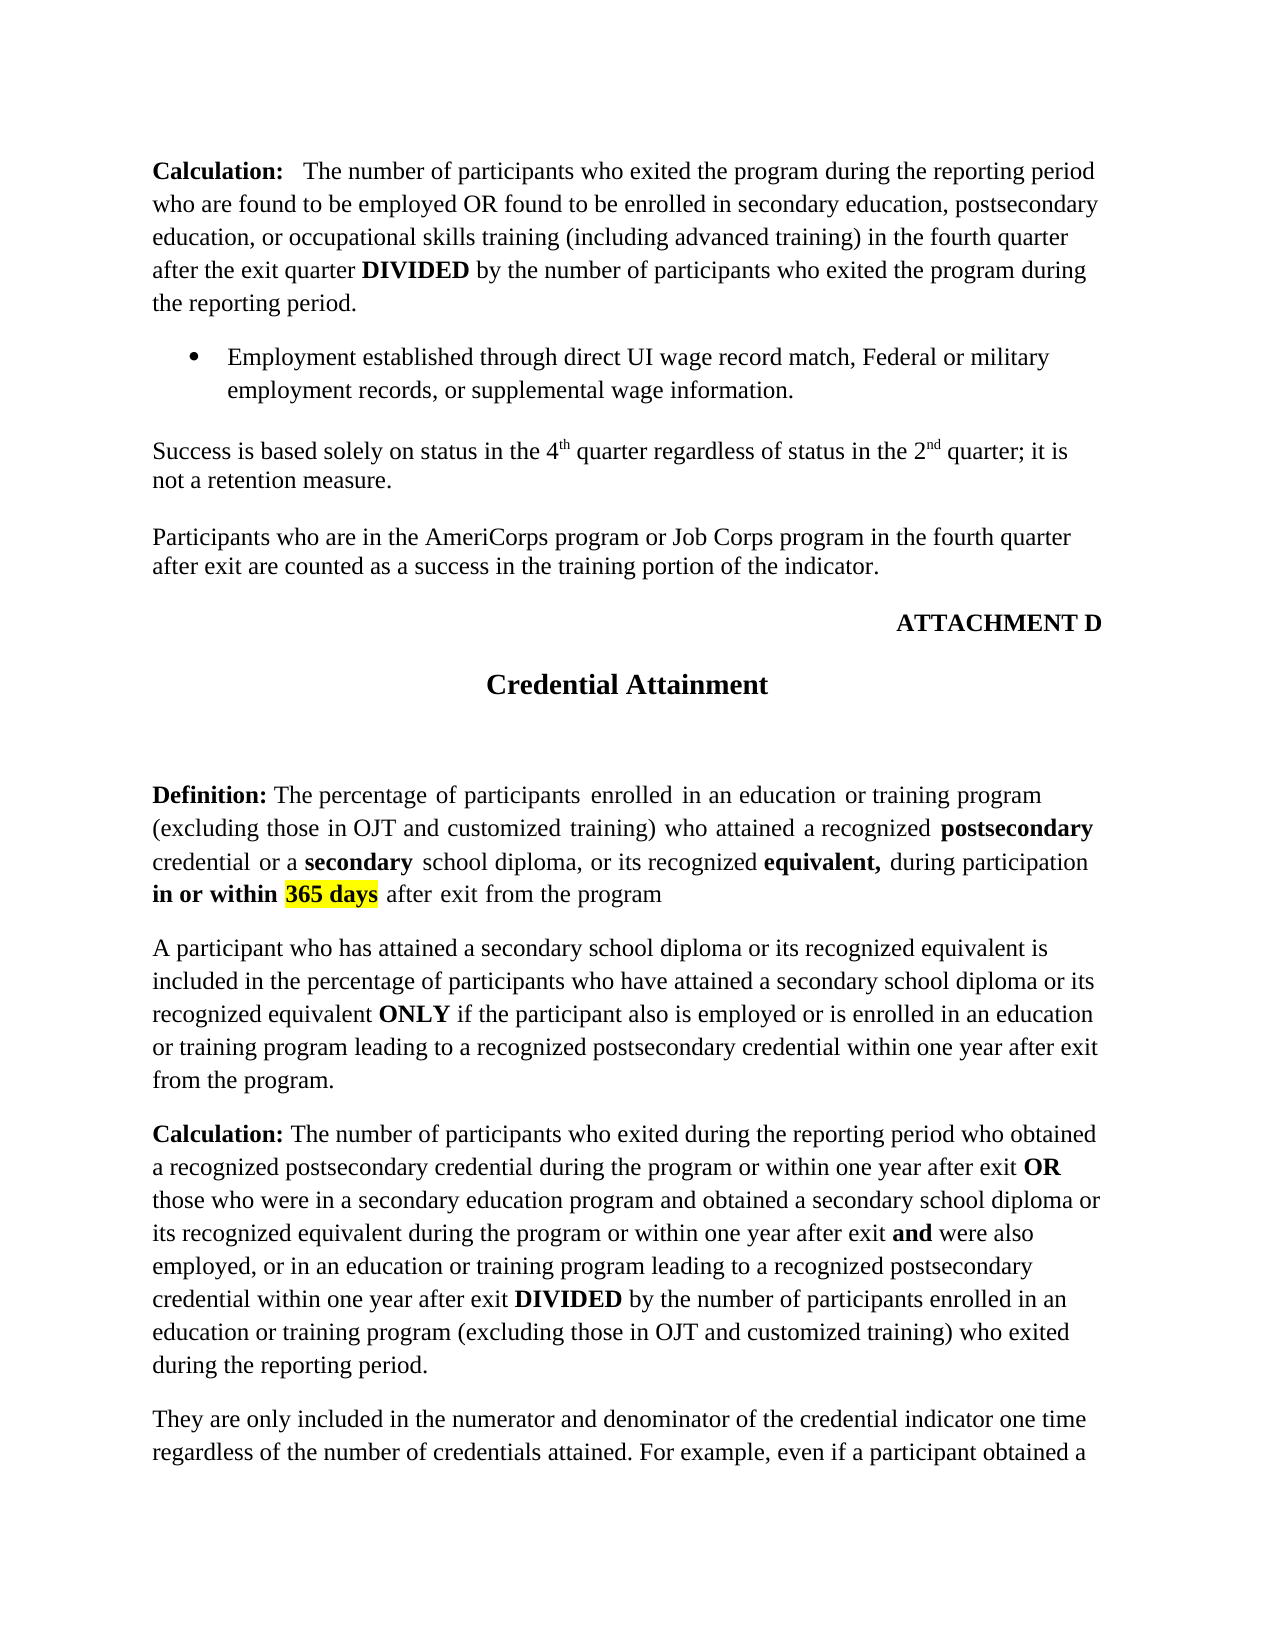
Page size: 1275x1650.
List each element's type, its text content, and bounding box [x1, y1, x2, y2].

text Definition: The percentage of participants enrolled in an education or training program (excluding those in OJT and customized training) who attained a recognized postsecondary credential or a secondary school diploma, or its recognized equivalent, during participation in or within 365 days after exit from the program [152, 781, 1102, 908]
text A participant who has attained a secondary school diploma or its recognized equivalent is included in the percentage of participants who have attained a secondary school diploma or its recognized equivalent ONLY if the participant also is employed or is enrolled in an education or training program leading to a recognized postsecondary credential within one year after exit from the program. [152, 933, 1102, 1094]
text Calculation: The number of participants who exited the program during the reporting period who are found to be employed OR found to be enrolled in secondary education, postsecondary education, or occupational skills training (including advanced training) in the fourth quarter after the exit quarter DIVIDED by the number of participants who exited the program during the reporting period. [152, 156, 1102, 317]
list Employment established through direct UI wage record match, Federal or military employment records, or supplemental wage information. [189, 342, 1102, 404]
text Calculation: The number of participants who exited during the reporting period who obtained a recognized postsecondary credential during the program or within one year after exit OR those who were in a secondary education program and obtained a secondary school diploma or its recognized equivalent during the program or within one year after exit and were also employed, or in an education or training program leading to a recognized postsecondary credential within one year after exit DIVIDED by the number of participants enrolled in an education or training program (excluding those in OJT and customized training) who exited during the reporting period. [152, 1119, 1102, 1379]
text Participants who are in the AmeriCorps program or Job Corps program in the fourth quarter after exit are counted as a success in the training portion of the indicator. [152, 522, 1102, 580]
text Credential Attainment [152, 667, 1102, 701]
text Success is based solely on status in the 4th quarter regardless of status in the 2nd quarter; it is not a retention measure. [152, 436, 1102, 494]
text ATTACHMENT D [152, 608, 1102, 637]
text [152, 1404, 1102, 1466]
